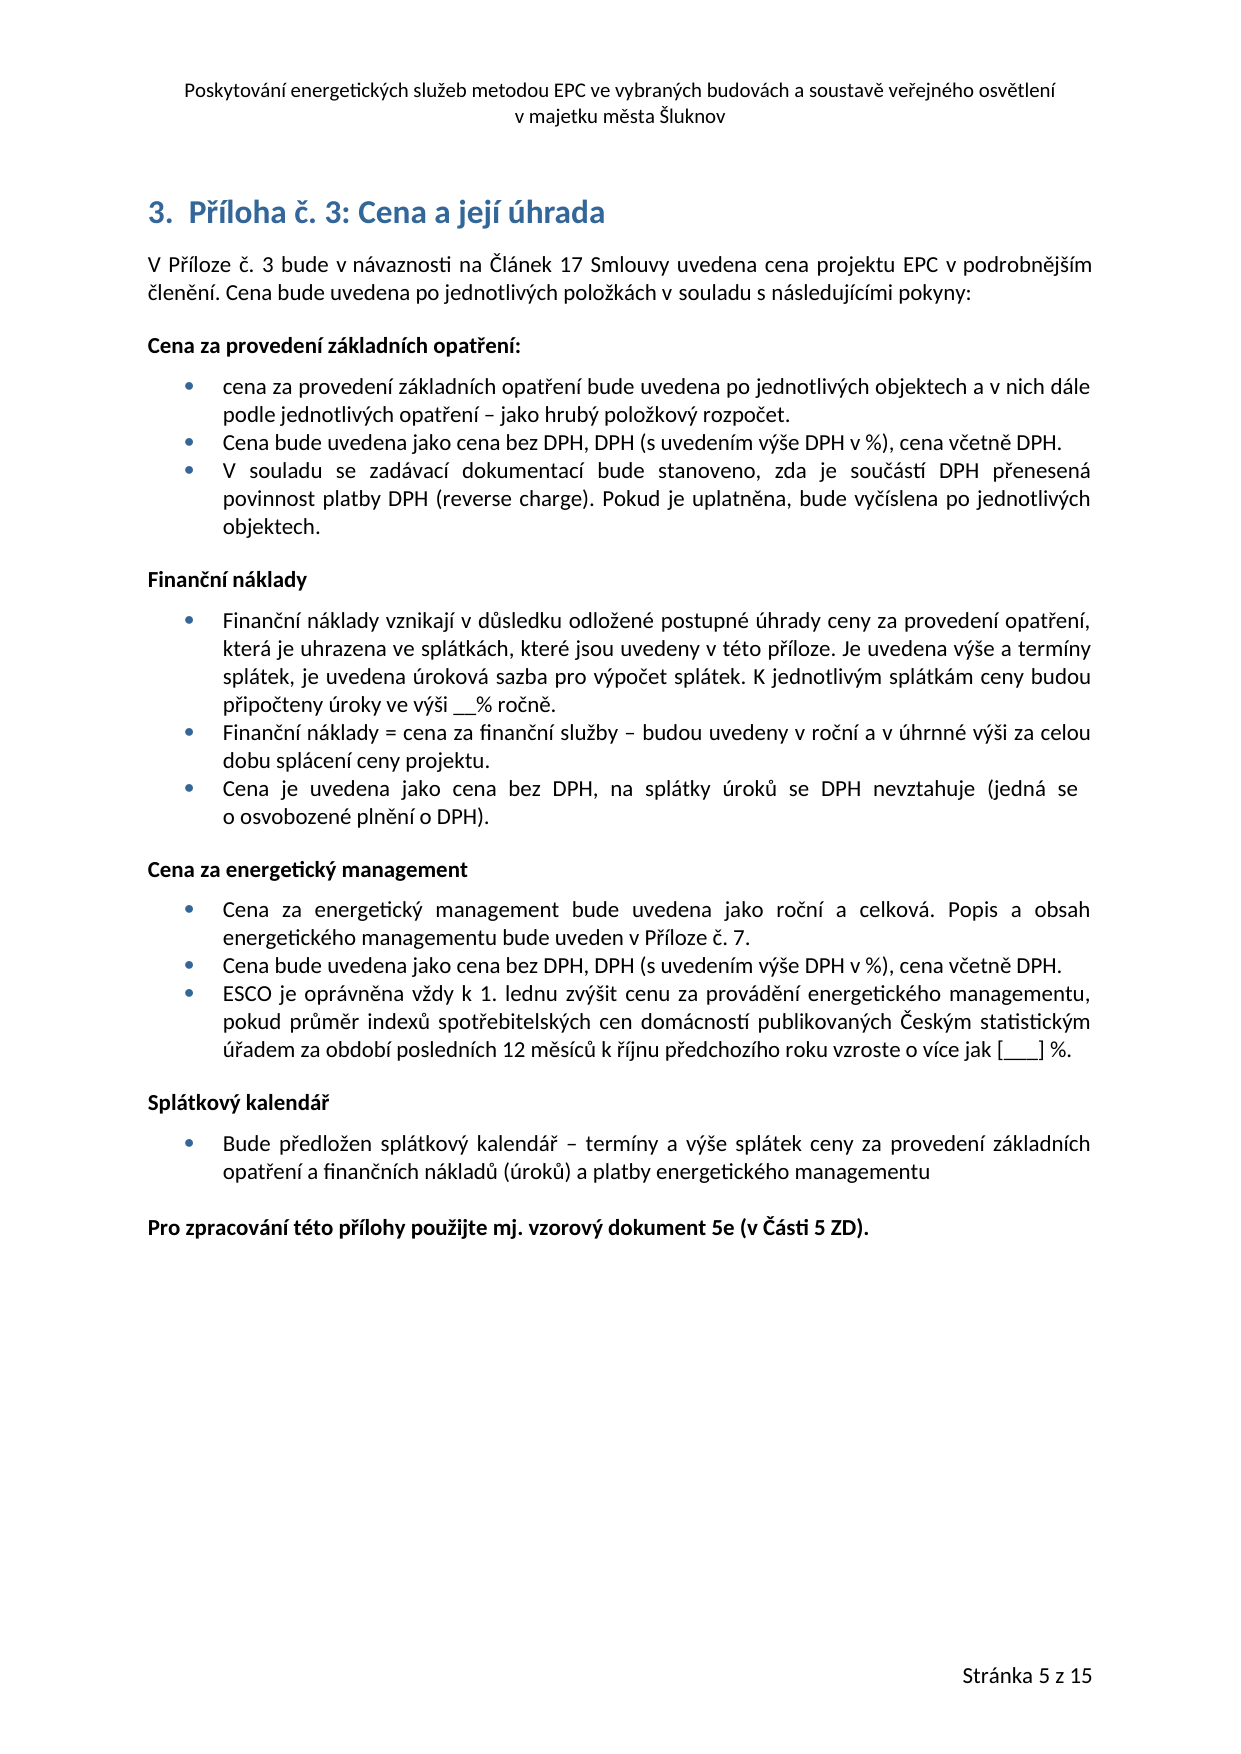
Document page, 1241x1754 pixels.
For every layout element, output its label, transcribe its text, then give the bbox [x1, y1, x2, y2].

list Finanční náklady = cena za finanční služby – budou uvedeny v roční a v úhrnné výši za celou dobu splácení ceny projektu. [185, 718, 1092, 774]
text V Příloze č. 3 bude v návaznosti na Článek 17 Smlouvy uvedena cena projektu EPC v podrobnějším členění. Cena bude uvedena po jednotlivých položkách v souladu s následujícími pokyny: [148, 251, 1092, 307]
list Finanční náklady vznikají v důsledku odložené postupné úhrady ceny za provedení opatření, která je uhrazena ve splátkách, které jsou uvedeny v této příloze. Je uvedena výše a termíny splátek, je uvedena úroková sazba pro výpočet splátek. K jednotlivým splátkám ceny budou připočteny úroky ve výši __% ročně. [185, 606, 1092, 718]
list Cena za energetický management bude uvedena jako roční a celková. Popis a obsah energetického managementu bude uveden v Příloze č. 7. [185, 895, 1092, 951]
text Splátkový kalendář [148, 1088, 1092, 1117]
list Bude předložen splátkový kalendář – termíny a výše splátek ceny za provedení základních opatření a finančních nákladů (úroků) a platby energetického managementu [185, 1129, 1092, 1185]
text Finanční náklady [148, 565, 1092, 593]
list cena za provedení základních opatření bude uvedena po jednotlivých objektech a v nich dále podle jednotlivých opatření – jako hrubý položkový rozpočet. [185, 372, 1092, 428]
list Cena bude uvedena jako cena bez DPH, DPH (s uvedením výše DPH v %), cena včetně DPH. [185, 428, 1092, 456]
list Cena bude uvedena jako cena bez DPH, DPH (s uvedením výše DPH v %), cena včetně DPH. [185, 951, 1092, 979]
list Cena je uvedena jako cena bez DPH, na splátky úroků se DPH nevztahuje (jedná se o osvobozené plnění o DPH). [185, 774, 1092, 830]
list V souladu se zadávací dokumentací bude stanoveno, zda je součástí DPH přenesená povinnost platby DPH (reverse charge). Pokud je uplatněna, bude vyčíslena po jednotlivých objektech. [185, 456, 1092, 540]
text Cena za energetický management [148, 855, 1092, 883]
text Cena za provedení základních opatření: [148, 332, 1092, 359]
subtitle Příloha č. 3: Cena a její úhrada [148, 191, 1092, 232]
text Pro zpracování této přílohy použijte mj. vzorový dokument 5e (v Části 5 ZD). [148, 1213, 1092, 1241]
list ESCO je oprávněna vždy k 1. lednu zvýšit cenu za provádění energetického managementu, pokud průměr indexů spotřebitelských cen domácností publikovaných Českým statistickým úřadem za období posledních 12 měsíců k říjnu předchozího roku vzroste o více jak [___] %. [185, 979, 1092, 1063]
